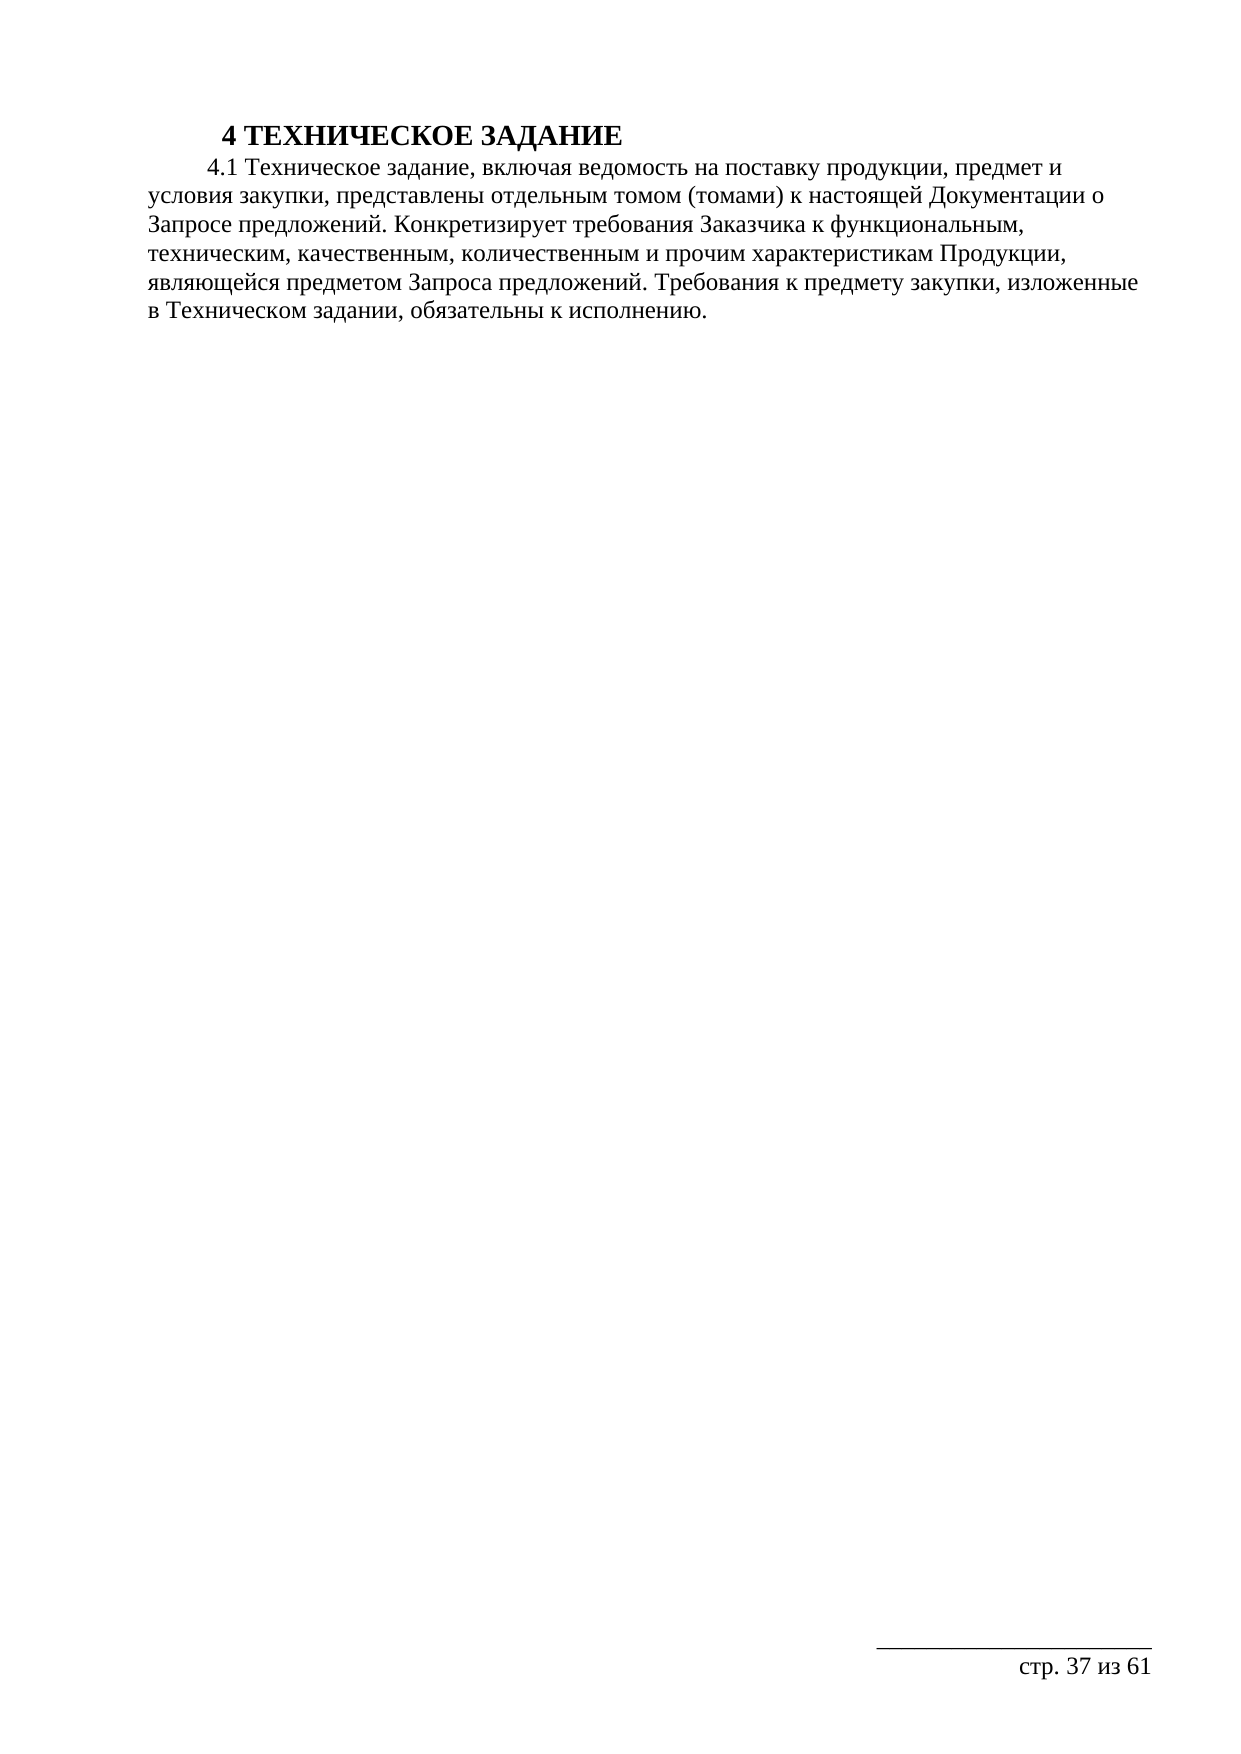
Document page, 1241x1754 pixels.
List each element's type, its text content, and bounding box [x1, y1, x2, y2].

text 4.1 Техническое задание, включая ведомость на поставку продукции, предмет и условия закупки, представлены отдельным томом (томами) к настоящей Документации о Запросе предложений. Конкретизирует требования Заказчика к функциональным, техническим, качественным, количественным и прочим характеристикам Продукции, являющейся предметом Запроса предложений. Требования к предмету закупки, изложенные в Техническом задании, обязательны к исполнению. [148, 152, 1152, 324]
text 4 Техническое задание [148, 118, 1152, 152]
